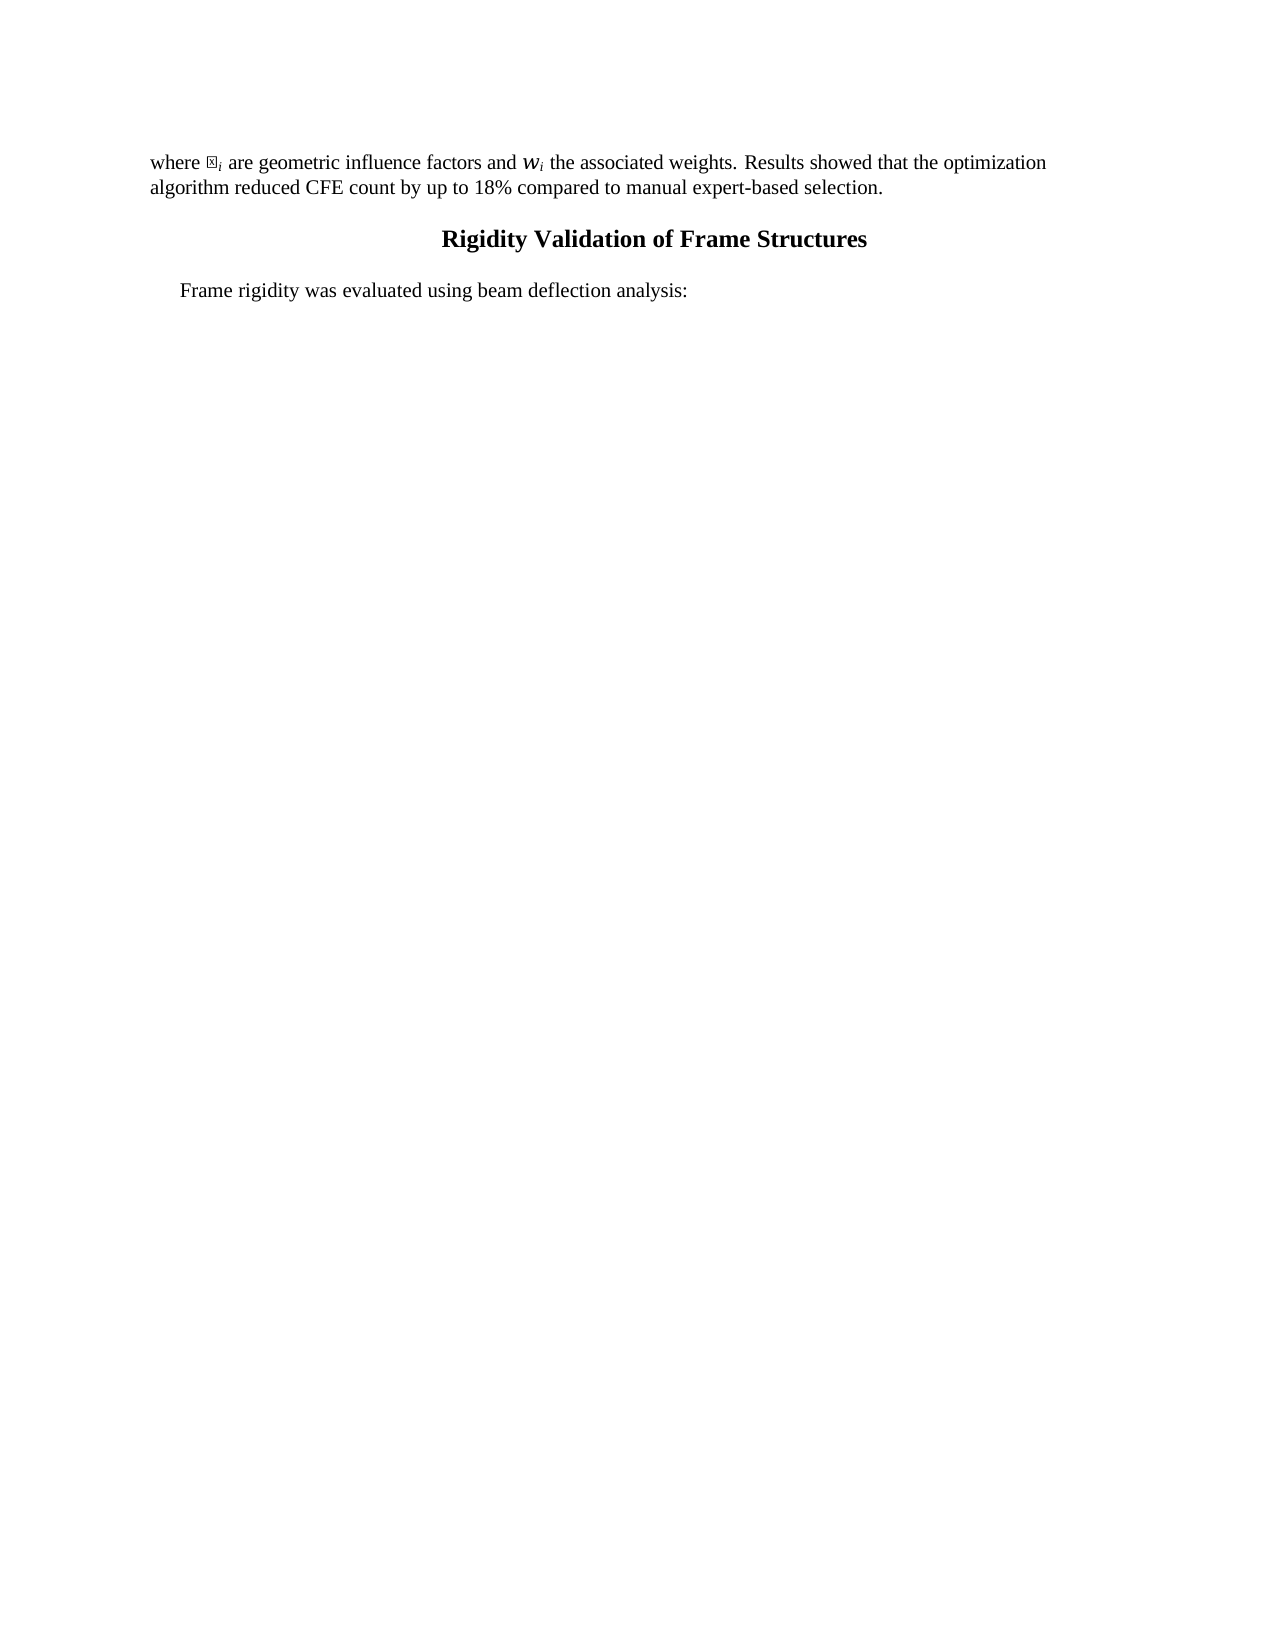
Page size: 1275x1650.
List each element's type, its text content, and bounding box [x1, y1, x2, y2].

text Frame rigidity was evaluated using beam deflection analysis: [150, 277, 1125, 302]
subtitle Rigidity Validation of Frame Structures [185, 224, 1124, 252]
text where 𝛼𝑖 are geometric influence factors and 𝑤𝑖 the associated weights. Results showed that the optimization algorithm reduced CFE count by up to 18% compared to manual expert-based selection. [150, 150, 1125, 199]
